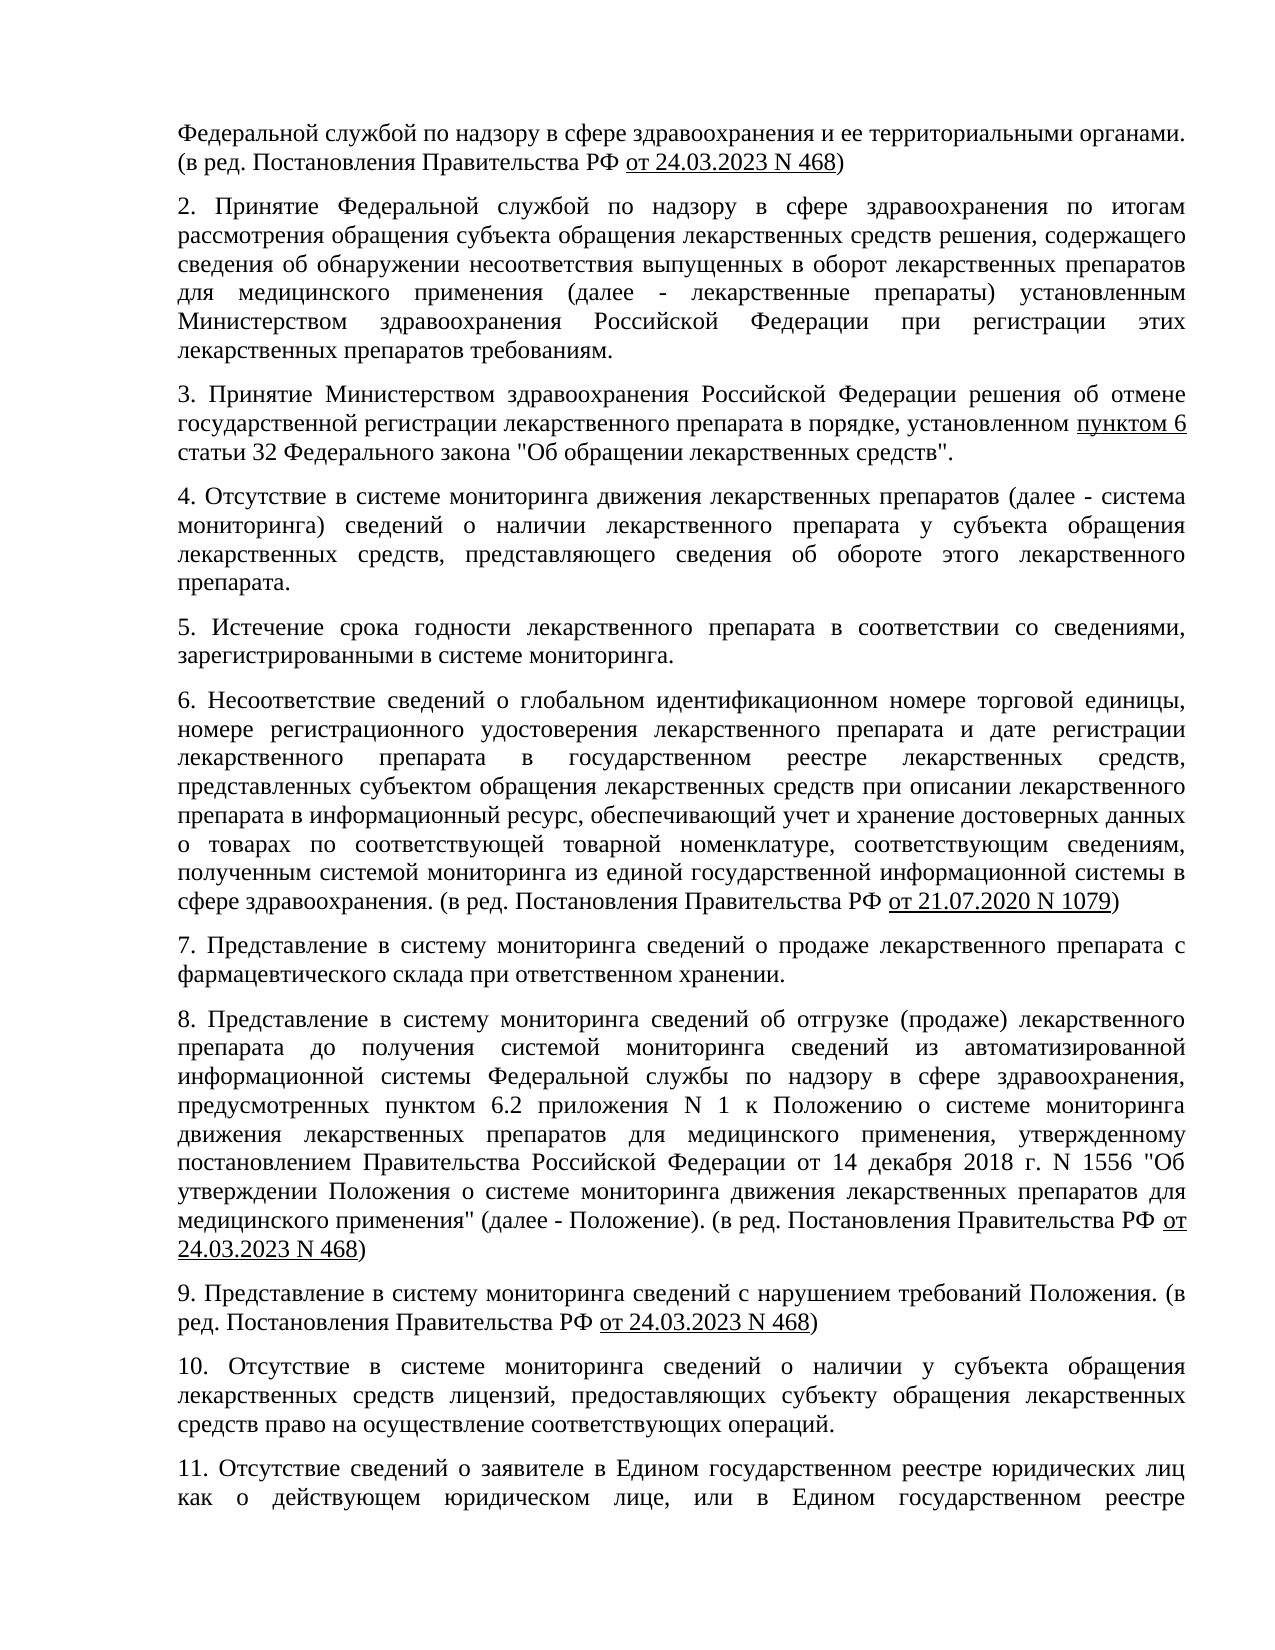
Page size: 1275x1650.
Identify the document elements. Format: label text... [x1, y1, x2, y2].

text 5. Истечение срока годности лекарственного препарата в соответствии со сведениями, зарегистрированными в системе мониторинга. [177, 612, 1186, 669]
text 3. Принятие Министерством здравоохранения Российской Федерации решения об отмене государственной регистрации лекарственного препарата в порядке, установленном пунктом 6 статьи 32 Федерального закона "Об обращении лекарственных средств". [177, 379, 1186, 466]
text 8. Представление в систему мониторинга сведений об отгрузке (продаже) лекарственного препарата до получения системой мониторинга сведений из автоматизированной информационной системы Федеральной службы по надзору в сфере здравоохранения, предусмотренных пунктом 6.2 приложения N 1 к Положению о системе мониторинга движения лекарственных препаратов для медицинского применения, утвержденному постановлением Правительства Российской Федерации от 14 декабря 2018 г. N 1556 "Об утверждении Положения о системе мониторинга движения лекарственных препаратов для медицинского применения" (далее - Положение). (в ред. Постановления Правительства РФ от 24.03.2023 N 468) [177, 1004, 1186, 1262]
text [177, 118, 1186, 176]
text 6. Несоответствие сведений о глобальном идентификационном номере торговой единицы, номере регистрационного удостоверения лекарственного препарата и дате регистрации лекарственного препарата в государственном реестре лекарственных средств, представленных субъектом обращения лекарственных средств при описании лекарственного препарата в информационный ресурс, обеспечивающий учет и хранение достоверных данных о товарах по соответствующей товарной номенклатуре, соответствующим сведениям, полученным системой мониторинга из единой государственной информационной системы в сфере здравоохранения. (в ред. Постановления Правительства РФ от 21.07.2020 N 1079) [177, 685, 1186, 915]
text 2. Принятие Федеральной службой по надзору в сфере здравоохранения по итогам рассмотрения обращения субъекта обращения лекарственных средств решения, содержащего сведения об обнаружении несоответствия выпущенных в оборот лекарственных препаратов для медицинского применения (далее - лекарственные препараты) установленным Министерством здравоохранения Российской Федерации при регистрации этих лекарственных препаратов требованиям. [177, 191, 1186, 364]
text 7. Представление в систему мониторинга сведений о продаже лекарственного препарата с фармацевтического склада при ответственном хранении. [177, 931, 1186, 988]
text 10. Отсутствие в системе мониторинга сведений о наличии у субъекта обращения лекарственных средств лицензий, предоставляющих субъекту обращения лекарственных средств право на осуществление соответствующих операций. [177, 1351, 1186, 1437]
text 4. Отсутствие в системе мониторинга движения лекарственных препаратов (далее - система мониторинга) сведений о наличии лекарственного препарата у субъекта обращения лекарственных средств, представляющего сведения об обороте этого лекарственного препарата. [177, 481, 1186, 596]
text 9. Представление в систему мониторинга сведений с нарушением требований Положения. (в ред. Постановления Правительства РФ от 24.03.2023 N 468) [177, 1278, 1186, 1336]
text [177, 1453, 1186, 1511]
